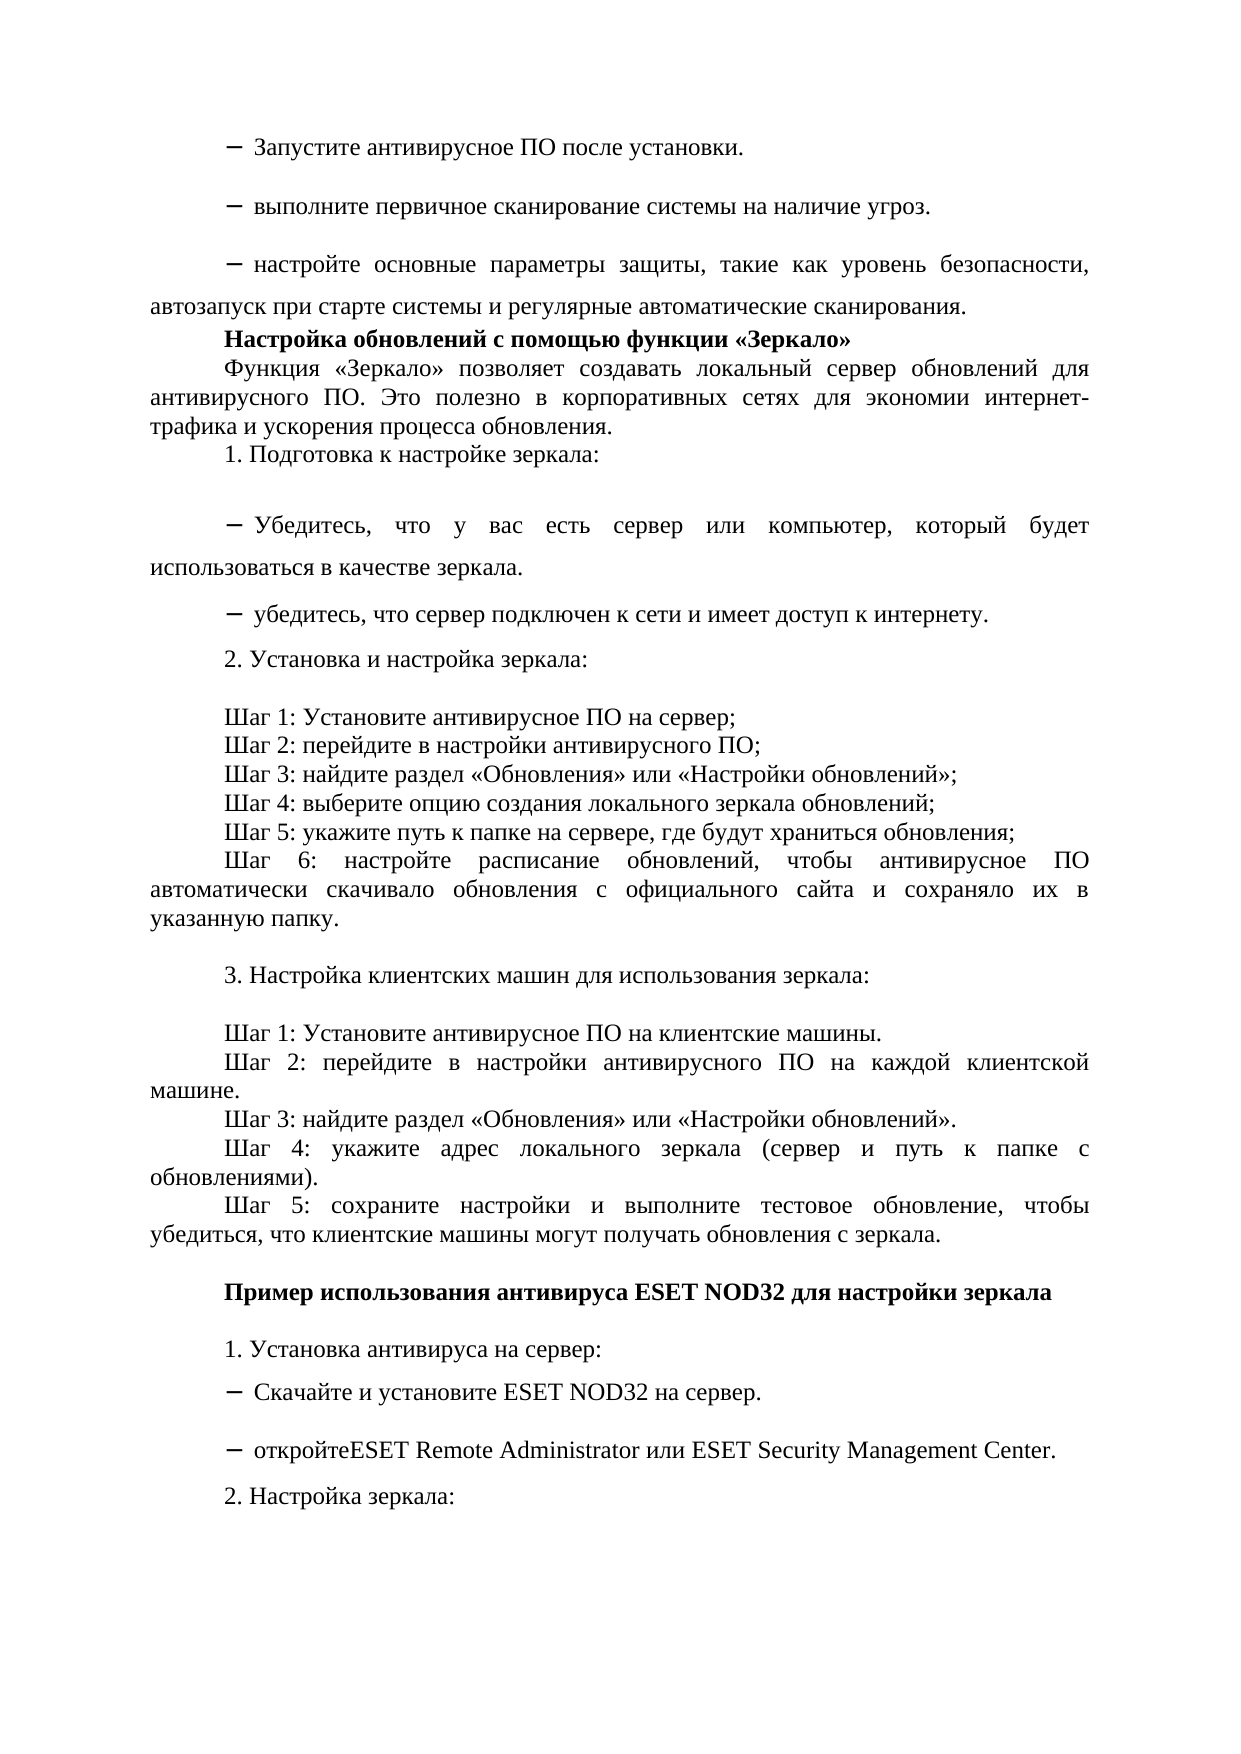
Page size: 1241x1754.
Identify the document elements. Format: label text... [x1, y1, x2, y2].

text Шаг 3: найдите раздел «Обновления» или «Настройки обновлений». [150, 1104, 1090, 1133]
text 3. Настройка клиентских машин для использования зеркала: [150, 961, 1090, 989]
text Шаг 5: сохраните настройки и выполните тестовое обновление, чтобы убедиться, что клиентские машины могут получать обновления с зеркала. [150, 1191, 1090, 1248]
text 2. Установка и настройка зеркала: [150, 644, 1090, 673]
list выполните первичное сканирование системы на наличие угроз. [150, 177, 1090, 228]
text Пример использования антивируса ESET NOD32 для настройки зеркала [150, 1277, 1090, 1306]
list настройте основные параметры защиты, такие как уровень безопасности, автозапуск при старте системы и регулярные автоматические сканирования. [150, 236, 1090, 320]
list Убедитесь, что у вас есть сервер или компьютер, который будет использоваться в качестве зеркала. [150, 497, 1090, 581]
text Шаг 4: выберите опцию создания локального зеркала обновлений; [150, 788, 1090, 817]
list Скачайте и установите ESET NOD32 на сервер. [150, 1363, 1090, 1414]
text Шаг 2: перейдите в настройки антивирусного ПО; [150, 731, 1090, 759]
text Шаг 5: укажите путь к папке на сервере, где будут храниться обновления; [150, 817, 1090, 846]
list откройтеESET Remote Administrator или ESET Security Management Center. [150, 1422, 1090, 1473]
text Шаг 1: Установите антивирусное ПО на клиентские машины. [150, 1018, 1090, 1047]
text Шаг 1: Установите антивирусное ПО на сервер; [150, 702, 1090, 731]
text 1. Подготовка к настройке зеркала: [150, 439, 1090, 468]
text Шаг 6: настройте расписание обновлений, чтобы антивирусное ПО автоматически скачивало обновления с официального сайта и сохраняло их в указанную папку. [150, 846, 1090, 932]
text Функция «Зеркало» позволяет создавать локальный сервер обновлений для антивирусного ПО. Это полезно в корпоративных сетях для экономии интернет-трафика и ускорения процесса обновления. [150, 353, 1090, 439]
list Запустите антивирусное ПО после установки. [150, 118, 1090, 169]
list убедитесь, что сервер подключен к сети и имеет доступ к интернету. [150, 586, 1090, 637]
text Шаг 4: укажите адрес локального зеркала (сервер и путь к папке с обновлениями). [150, 1133, 1090, 1191]
text Шаг 2: перейдите в настройки антивирусного ПО на каждой клиентской машине. [150, 1047, 1090, 1104]
text Шаг 3: найдите раздел «Обновления» или «Настройки обновлений»; [150, 759, 1090, 788]
text Настройка обновлений с помощью функции «Зеркало» [150, 324, 1090, 353]
text 1. Установка антивируса на сервер: [150, 1334, 1090, 1363]
text 2. Настройка зеркала: [150, 1481, 1090, 1509]
